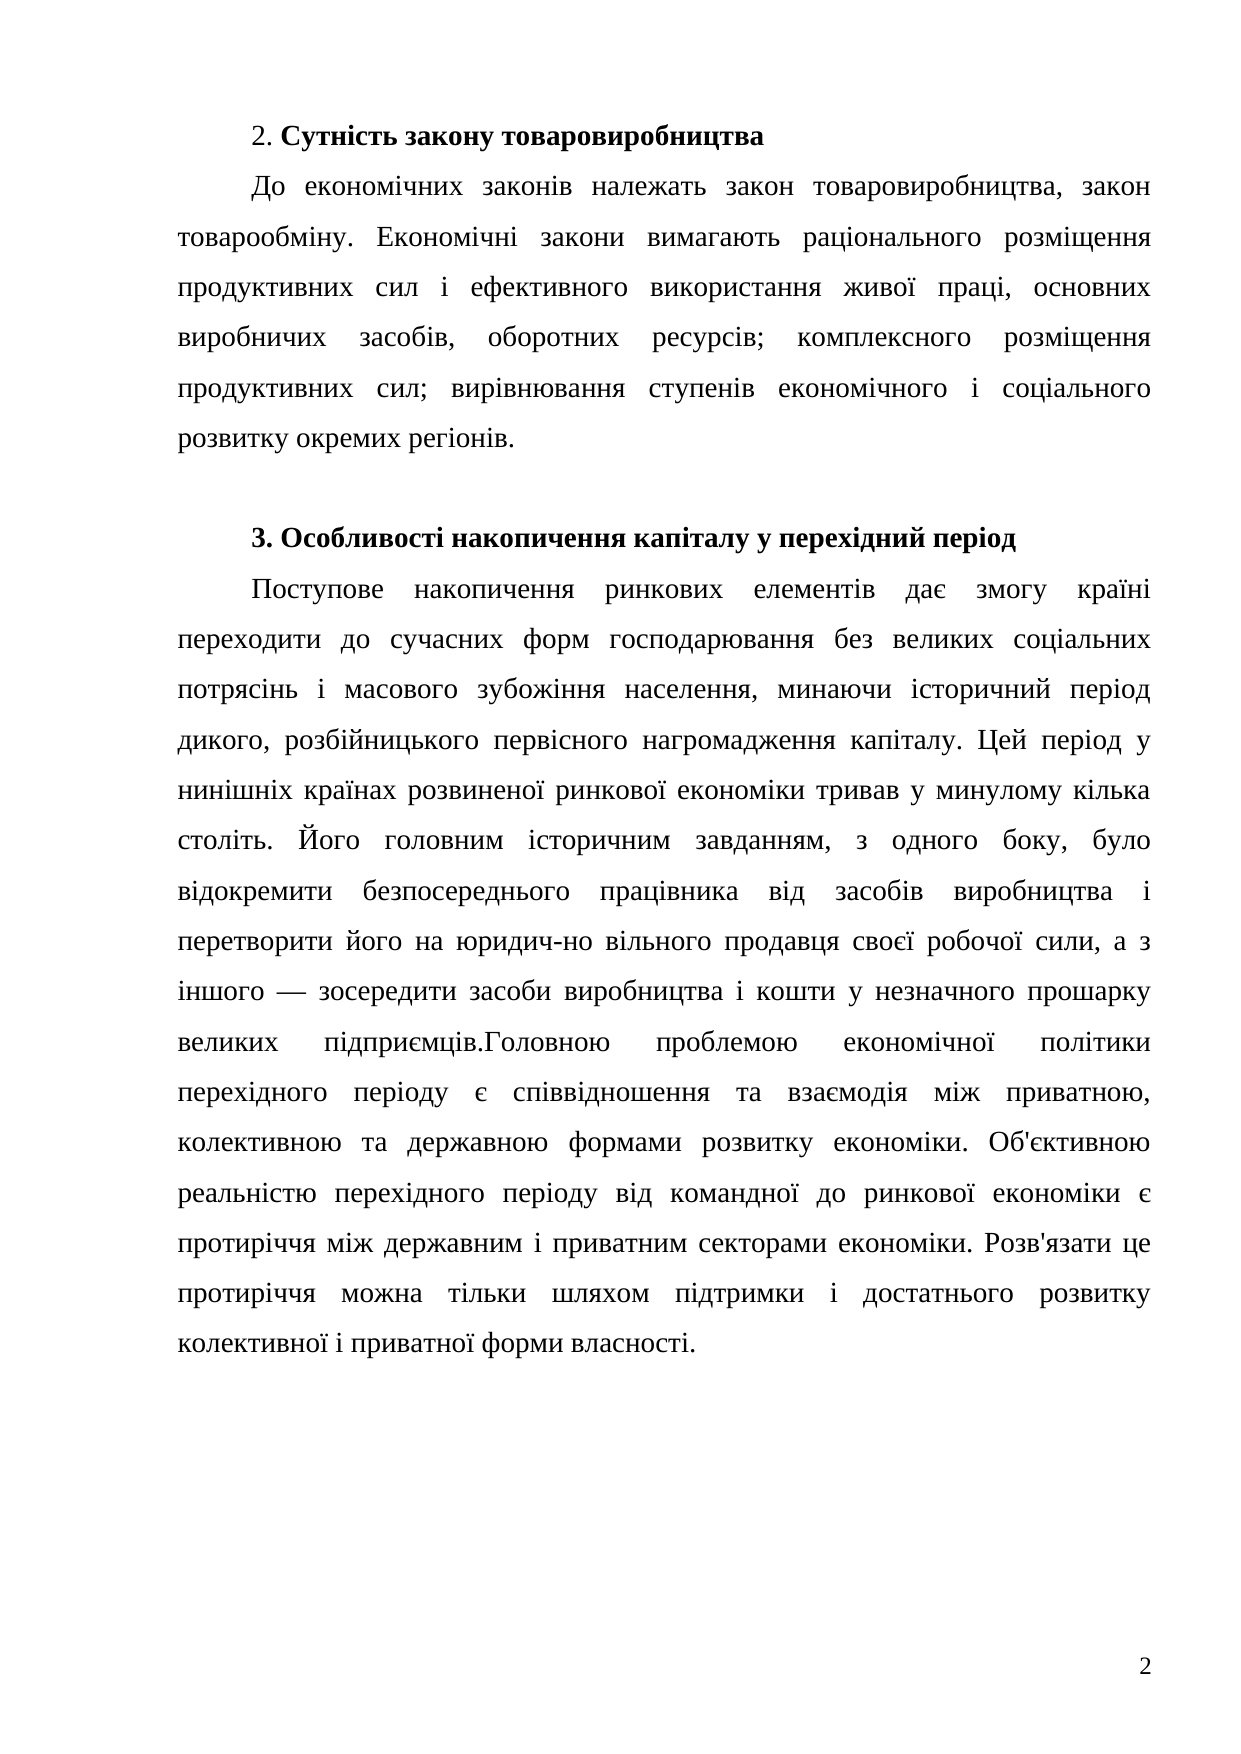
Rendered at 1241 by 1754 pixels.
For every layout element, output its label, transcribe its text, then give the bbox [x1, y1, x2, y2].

text 2. Сутність закону товаровиробництва [177, 118, 1152, 152]
text 3. Особливості накопичення капіталу у перехідний період [177, 521, 1152, 554]
text Поступове накопичення ринкових елементів дає змогу країні переходити до сучасних форм господарювання без великих соціальних потрясінь і масового зубожіння населення, минаючи історичний період дикого, розбійницького первісного нагромадження капіталу. Цей період у нинішніх країнах розвиненої ринкової економіки тривав у минулому кілька століть. Його головним історичним завданням, з одного боку, було відокремити безпосереднього працівника від засобів виробництва і перетворити його на юридич-но вільного продавця своєї робочої сили, а з іншого — зосередити засоби виробництва і кошти у незначного прошарку великих підприємців.Головною проблемою економічної політики перехідного періоду є співвідношення та взаємодія між приватною, колективною та державною формами розвитку економіки. Об'єктивною реальністю перехідного періоду від командної до ринкової економіки є протиріччя між державним і приватним секторами економіки. Розв'язати це протиріччя можна тільки шляхом підтримки і достатнього розвитку колективної і приватної форми власності. [177, 571, 1152, 1359]
text До економічних законів належать закон товаровиробництва, закон товарообміну. Економічні закони вимагають раціонального розміщення продуктивних сил і ефективного використання живої праці, основних виробничих засобів, оборотних ресурсів; комплексного розміщення продуктивних сил; вирівнювання ступенів економічного і соціального розвитку окремих регіонів. [177, 168, 1152, 453]
